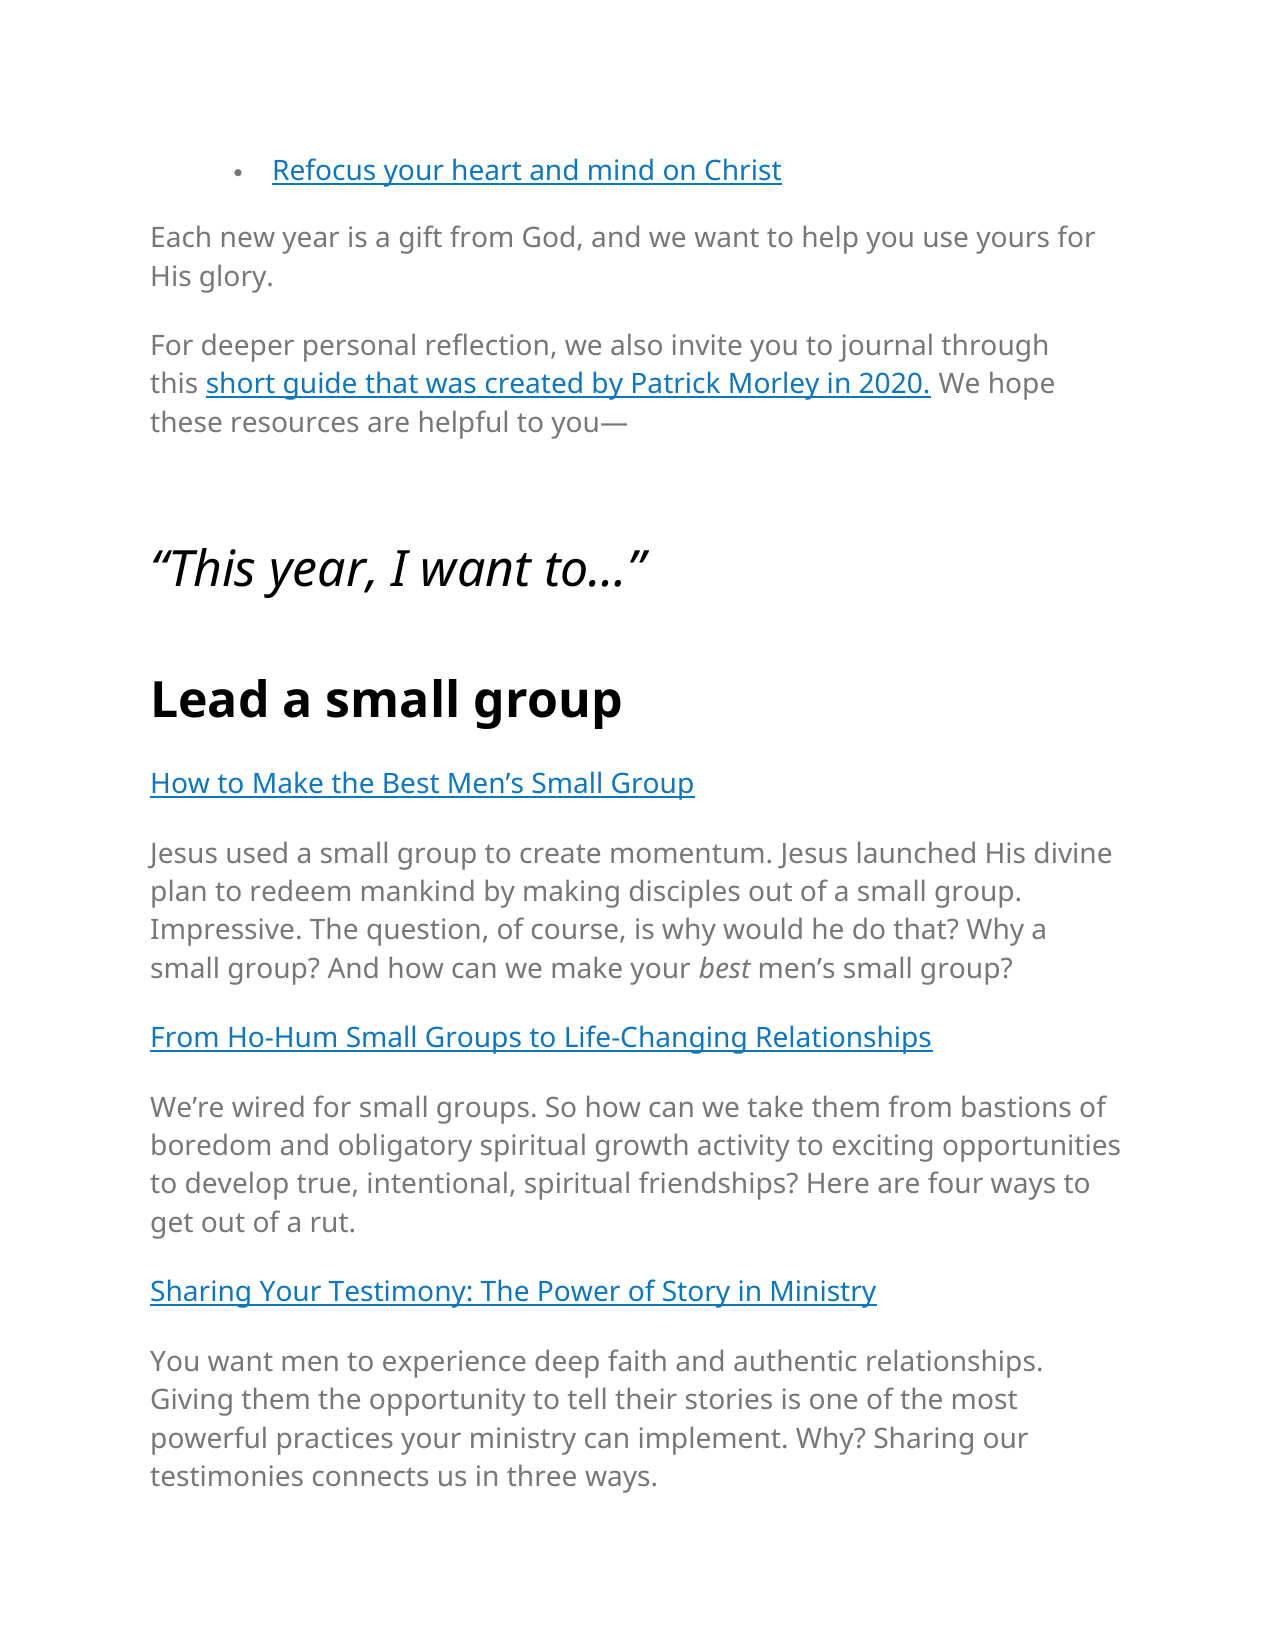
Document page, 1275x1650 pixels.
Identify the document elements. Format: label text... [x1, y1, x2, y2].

list Refocus your heart and mind on Christ [234, 150, 1125, 188]
text Sharing Your Testimony: The Power of Story in Ministry [150, 1272, 1125, 1310]
text For deeper personal reflection, we also invite you to journal through this short guide that was created by Patrick Morley in 2020. We hope these resources are helpful to you— [150, 325, 1125, 471]
text Each new year is a gift from God, and we want to help you use yours for His glory. [150, 217, 1125, 294]
text From Ho-Hum Small Groups to Life-Changing Relationships [150, 1018, 1125, 1056]
text We’re wired for small groups. So how can we take them from bastions of boredom and obligatory spiritual growth activity to exciting opportunities to develop true, intentional, spiritual friendships? Here are four ways to get out of a rut. [150, 1087, 1125, 1241]
text You want men to experience deep faith and authentic relationships. Giving them the opportunity to tell their stories is one of the most powerful practices your ministry can implement. Why? Sharing our testimonies connects us in three ways. [150, 1341, 1125, 1495]
text How to Make the Best Men’s Small Group [150, 763, 1125, 802]
text Jesus used a small group to create momentum. Jesus launched His divine plan to redeem mankind by making disciples out of a small group. Impressive. The question, of course, is why would he do that? Why a small group? And how can we make your best men’s small group? [150, 833, 1125, 986]
text Lead a small group [150, 664, 1125, 732]
text “This year, I want to…” [150, 533, 1125, 602]
